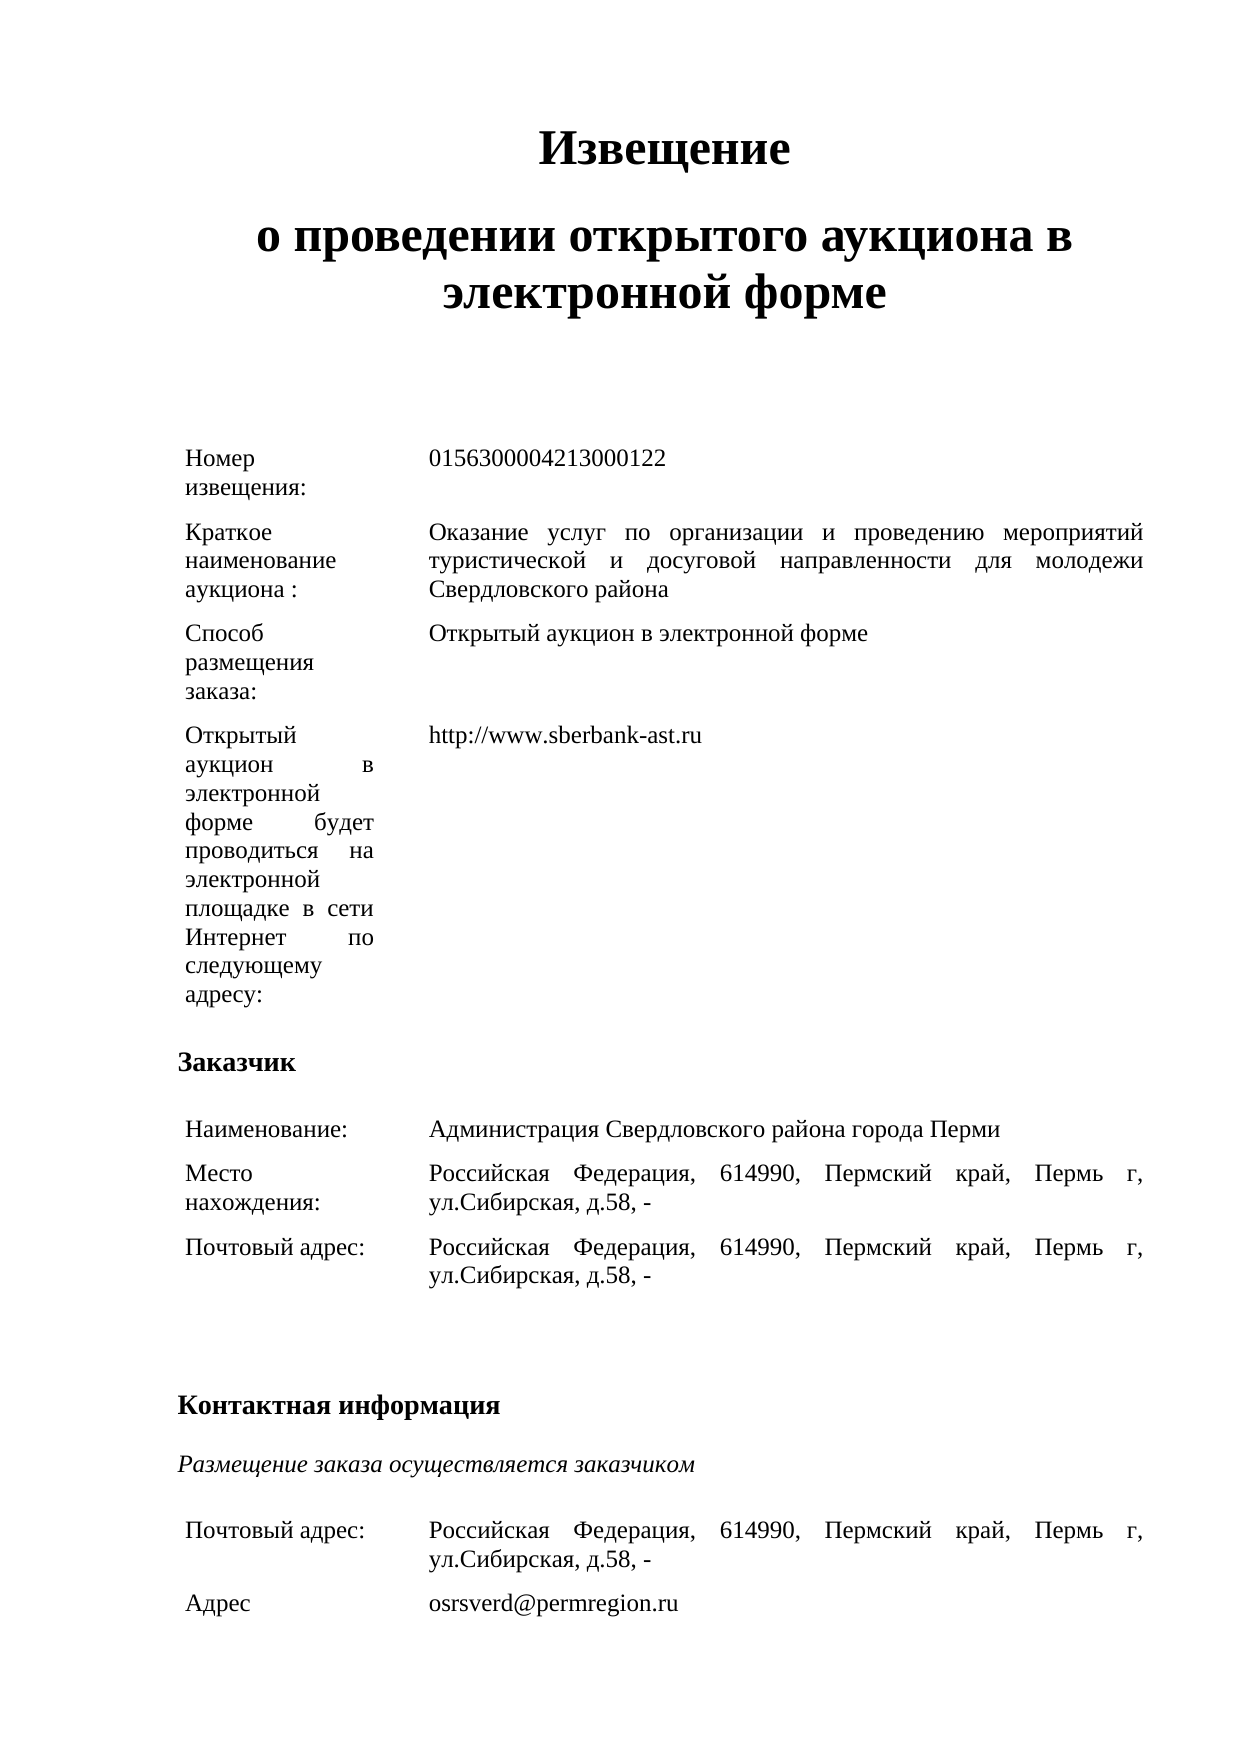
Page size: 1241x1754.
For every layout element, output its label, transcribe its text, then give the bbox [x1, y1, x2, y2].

table_cell Российская Федерация, 614990, Пермский край, Пермь г, ул.Сибирская, д.58, - [421, 1151, 1152, 1224]
table_cell Место нахождения: [177, 1151, 421, 1224]
text Контактная информация [177, 1388, 1152, 1420]
text Извещение [177, 118, 1152, 176]
table_cell Оказание услуг по организации и проведению мероприятий туристической и досуговой направленности для молодежи Свердловского района [421, 509, 1152, 611]
table_header Администрация Свердловского района города Перми [421, 1106, 1152, 1151]
table_cell Краткое наименование аукциона : [177, 509, 421, 611]
table_cell Почтовый адрес: [177, 1224, 421, 1297]
table_cell http://www.sberbank-ast.ru [421, 713, 1152, 1016]
table_cell Способ размещения заказа: [177, 611, 421, 712]
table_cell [421, 1580, 1152, 1625]
text Размещение заказа осуществляется заказчиком [177, 1449, 1152, 1478]
table_header 0156300004213000122 [421, 436, 1152, 509]
table_cell Открытый аукцион в электронной форме будет проводиться на электронной площадке в сети Интернет по следующему адресу: [177, 713, 421, 1016]
table_header Почтовый адрес: [177, 1507, 421, 1580]
table_header Российская Федерация, 614990, Пермский край, Пермь г, ул.Сибирская, д.58, - [421, 1507, 1152, 1580]
table_cell Российская Федерация, 614990, Пермский край, Пермь г, ул.Сибирская, д.58, - [421, 1224, 1152, 1297]
table_header Номер извещения: [177, 436, 421, 509]
text Заказчик [177, 1045, 1152, 1077]
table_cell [177, 1580, 421, 1625]
table_cell Открытый аукцион в электронной форме [421, 611, 1152, 712]
text о проведении открытого аукциона в электронной форме [177, 205, 1152, 320]
table_header Наименование: [177, 1106, 421, 1151]
